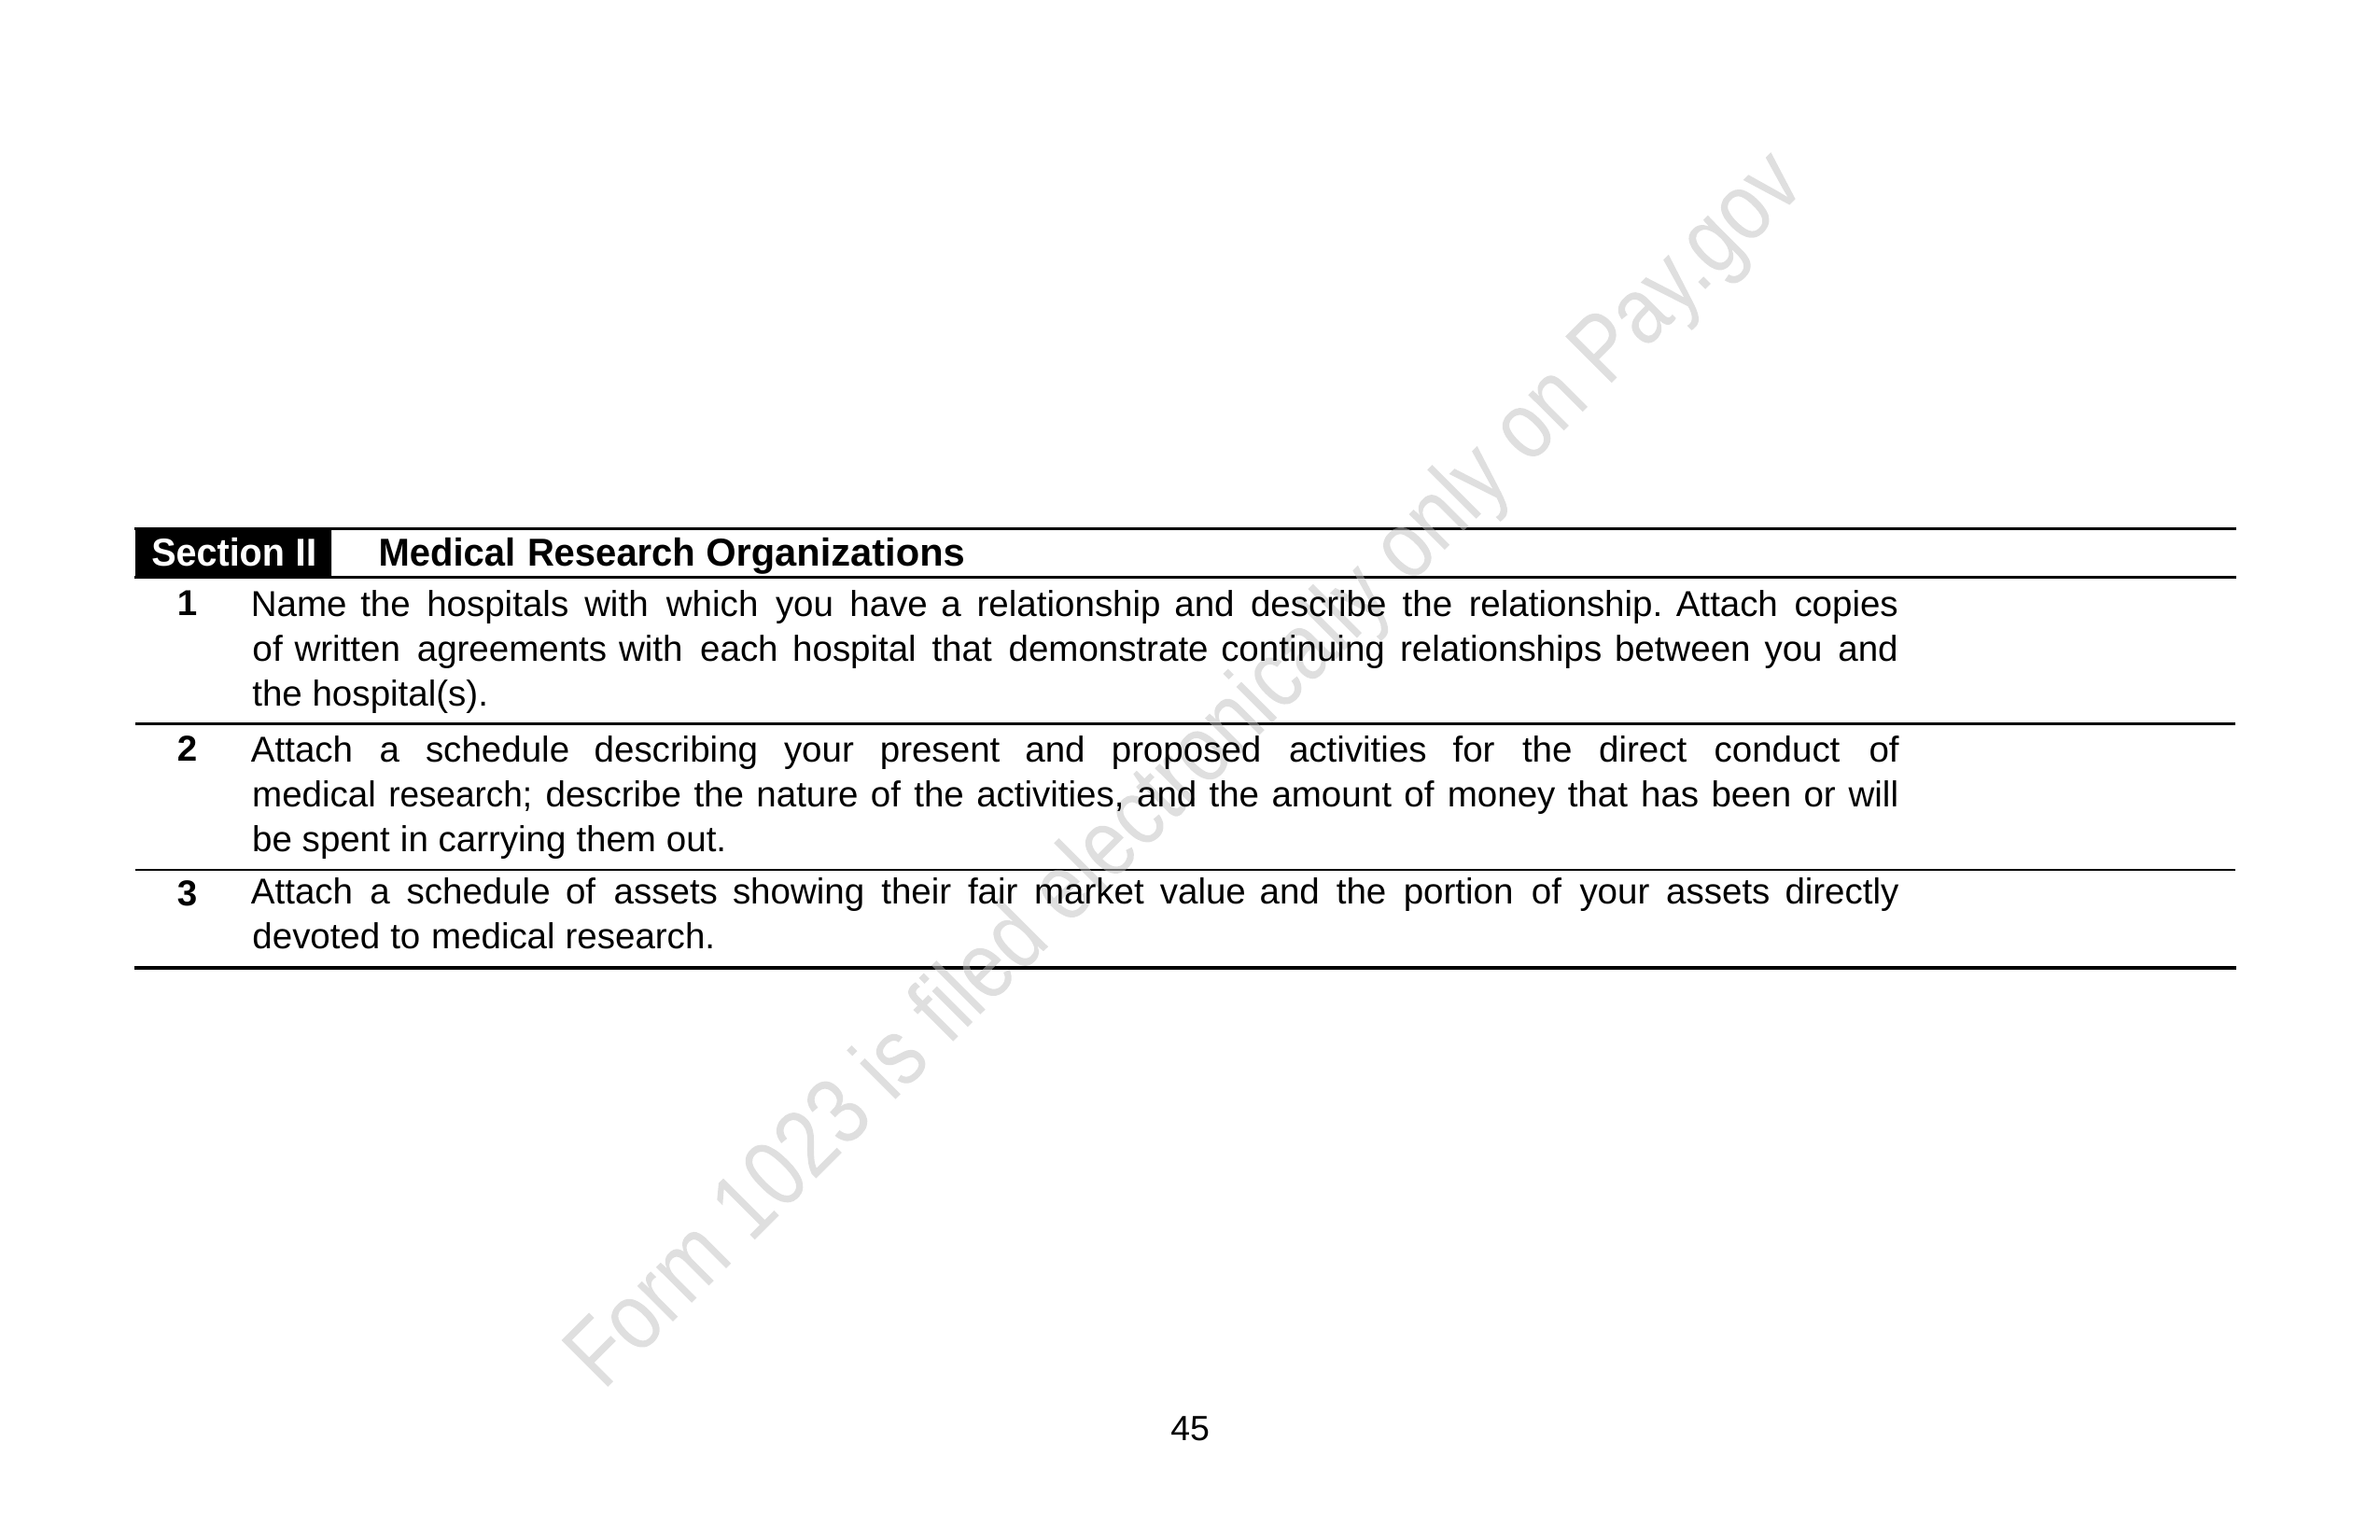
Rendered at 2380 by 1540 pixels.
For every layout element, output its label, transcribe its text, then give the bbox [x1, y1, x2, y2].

text 3 Attach a schedule of assets showing their fair market value and the portion of your assets directly devoted to medical research. [176, 870, 1898, 956]
text Section II Medical Research Organizations [151, 529, 2240, 574]
text 1 Name the hospitals with which you have a relationship and describe the relationship. Attach copies of written agreements with each hospital that demonstrate continuing relationships between you and the hospital(s). [176, 581, 1898, 713]
text 2 Attach a schedule describing your present and proposed activities for the direct conduct of medical research; describe the nature of the activities, and the amount of money that has been or will be spent in carrying them out. [176, 727, 1898, 859]
